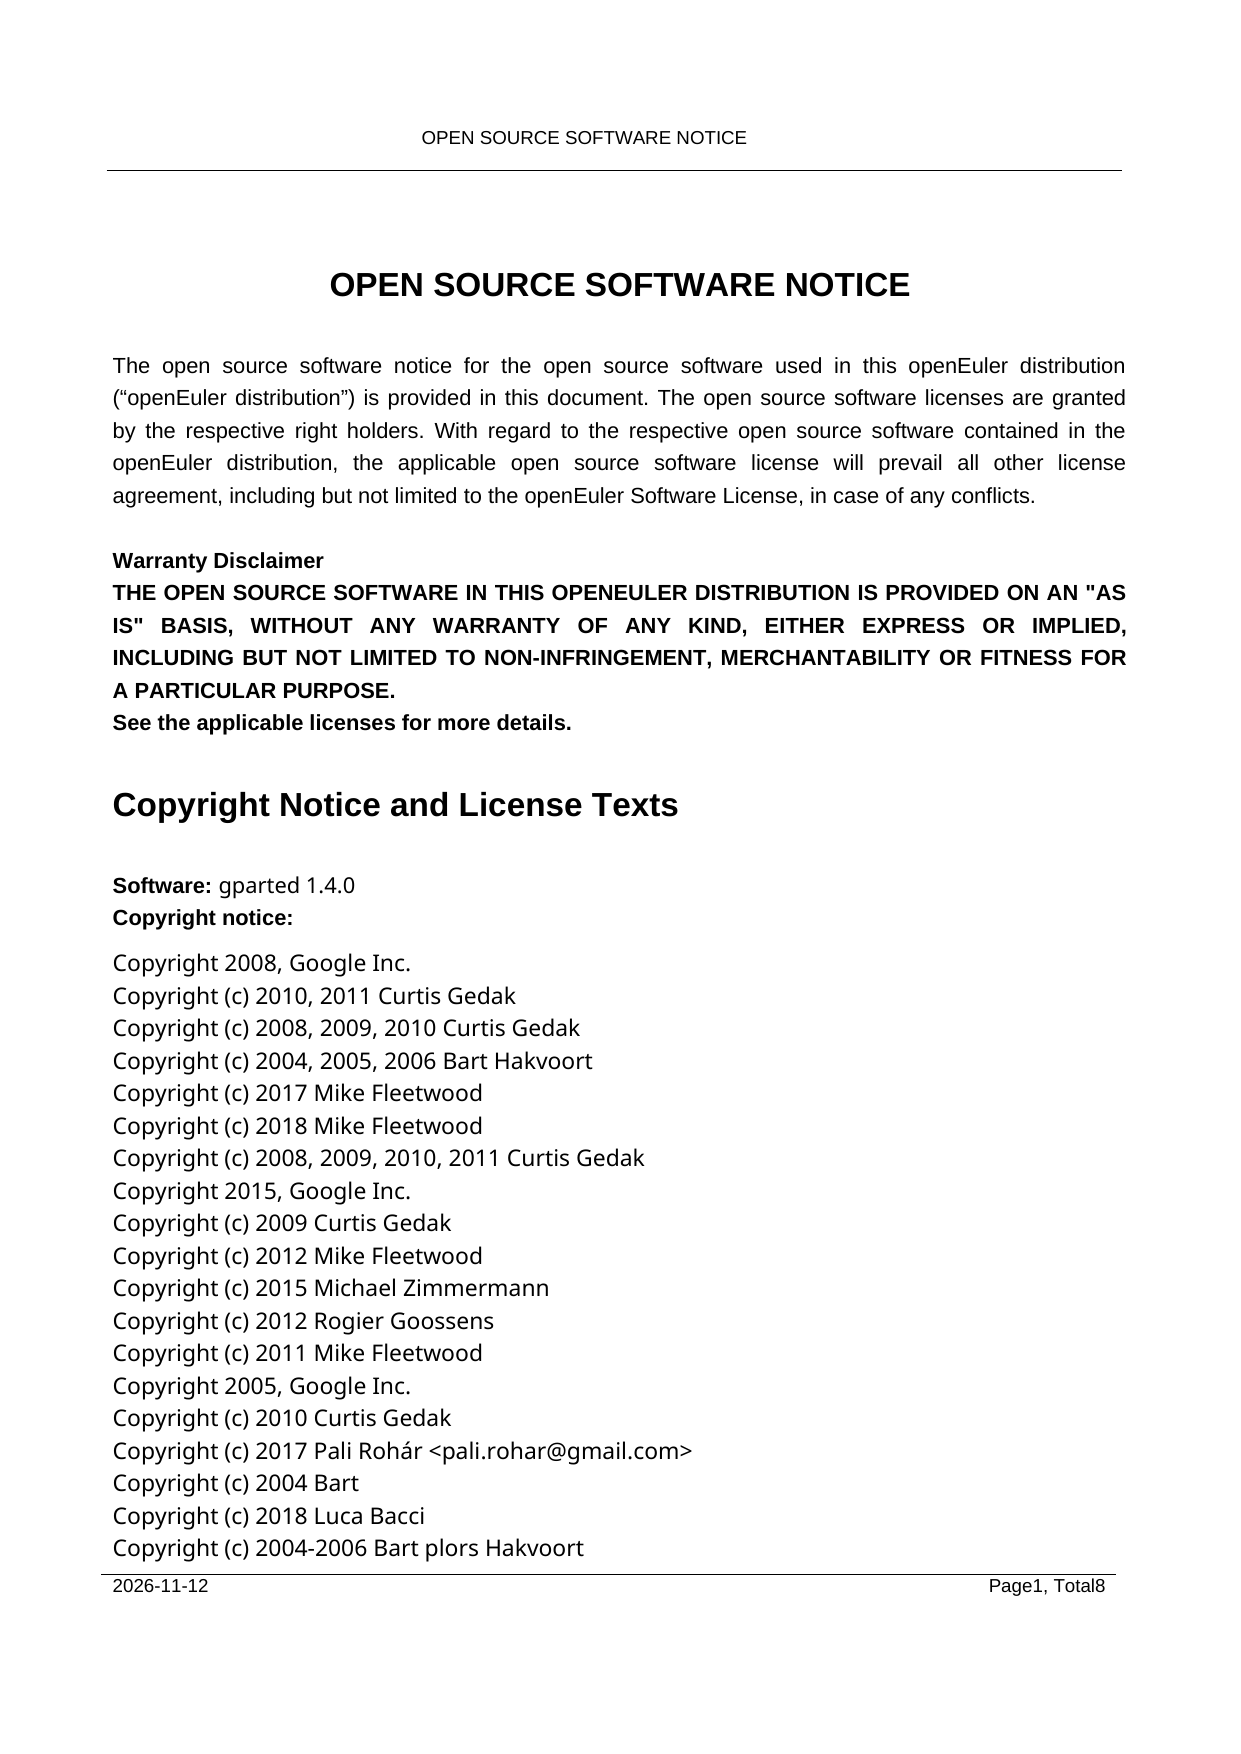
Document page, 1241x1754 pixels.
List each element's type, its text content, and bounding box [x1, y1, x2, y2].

text Copyright notice: [112, 901, 1128, 934]
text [112, 947, 1128, 1564]
text Copyright Notice and License Texts [112, 771, 1128, 836]
title Software: gparted 1.4.0 [112, 869, 1128, 901]
text Warranty Disclaimer [112, 544, 1128, 576]
text OPEN SOURCE SOFTWARE NOTICE [112, 251, 1128, 316]
text The open source software notice for the open source software used in this openEuler distribution (“openEuler distribution”) is provided in this document. The open source software licenses are granted by the respective right holders. With regard to the respective open source software contained in the openEuler distribution, the applicable open source software license will prevail all other license agreement, including but not limited to the openEuler Software License, in case of any conflicts. [112, 349, 1128, 511]
text THE OPEN SOURCE SOFTWARE IN THIS OPENEULER DISTRIBUTION IS PROVIDED ON AN "AS IS" BASIS, WITHOUT ANY WARRANTY OF ANY KIND, EITHER EXPRESS OR IMPLIED, INCLUDING BUT NOT LIMITED TO NON-INFRINGEMENT, MERCHANTABILITY OR FITNESS FOR A PARTICULAR PURPOSE. See the applicable licenses for more details. [112, 576, 1128, 739]
